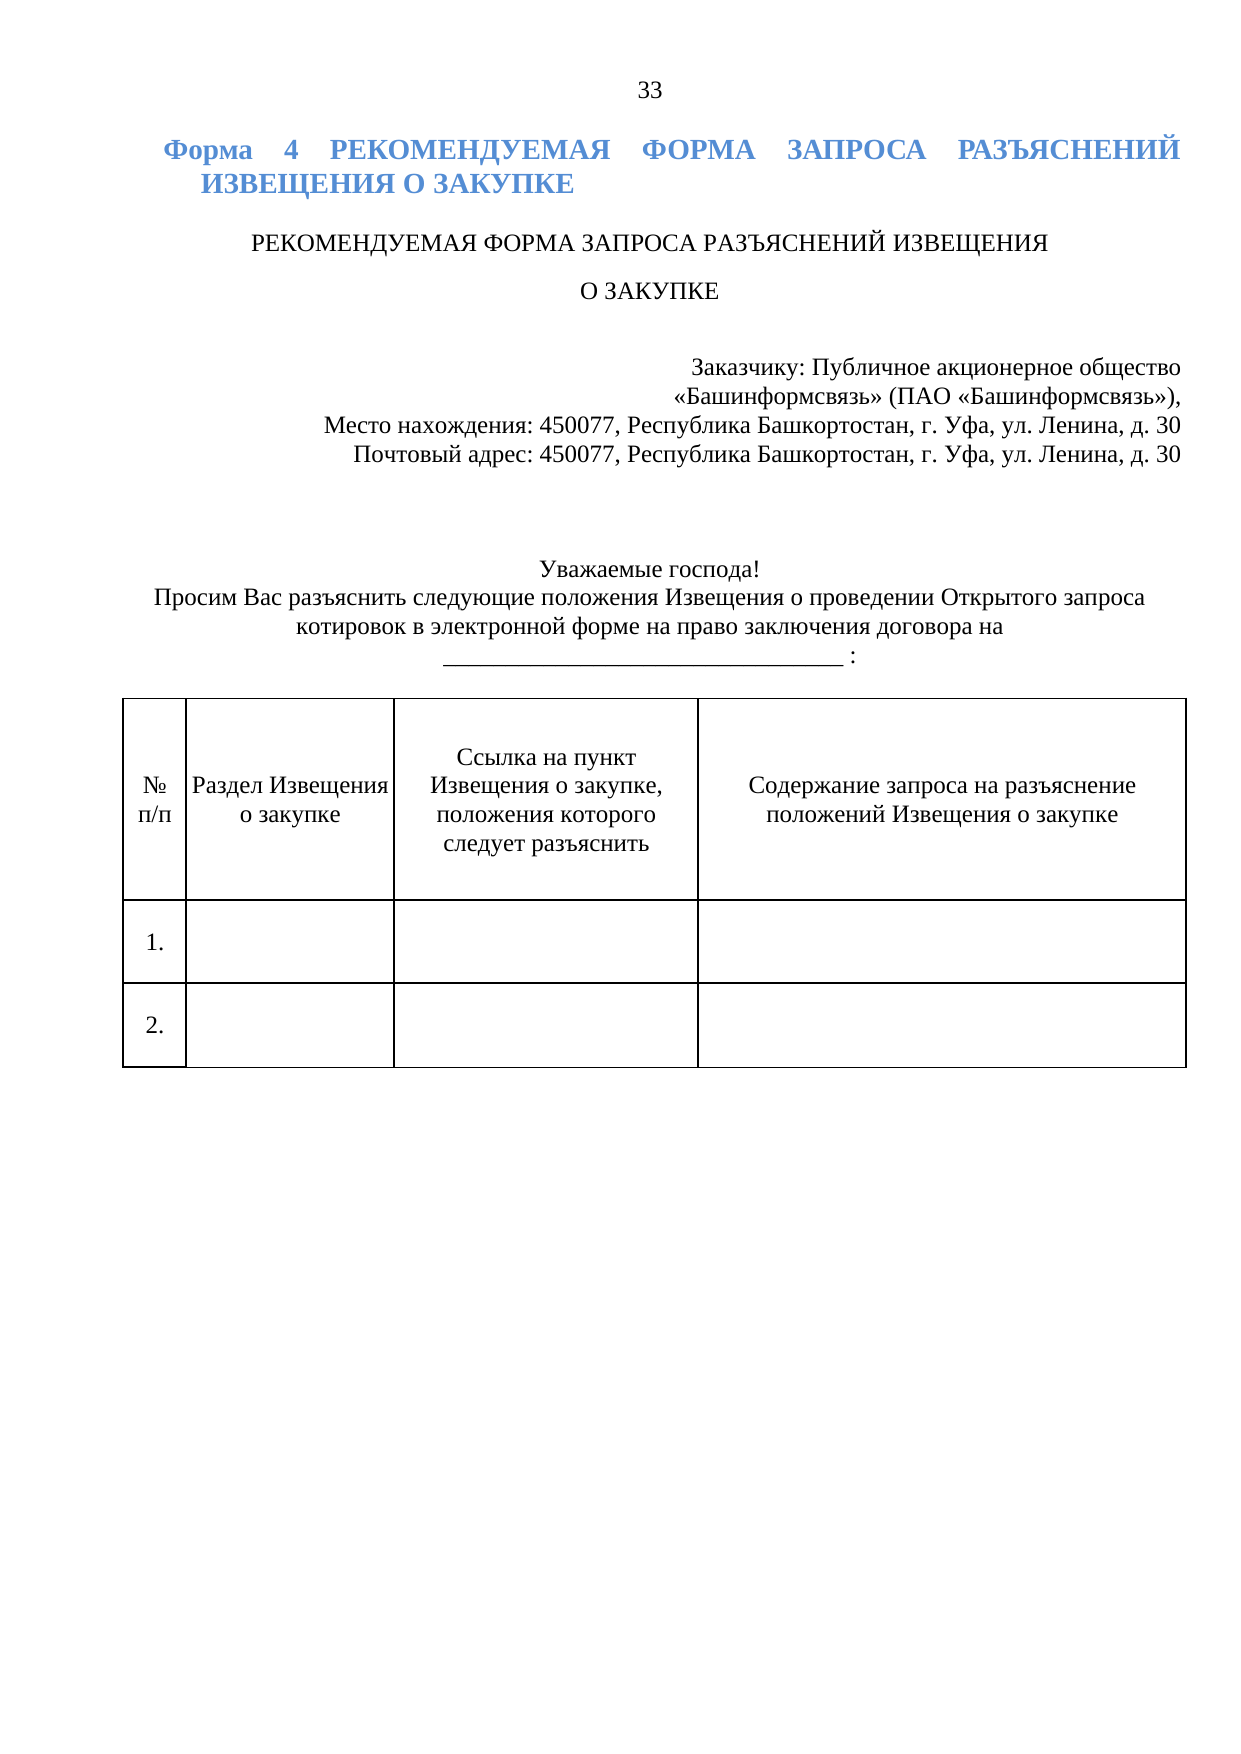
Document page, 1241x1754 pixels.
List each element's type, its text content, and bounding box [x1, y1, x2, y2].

table_header Содержание запроса на разъяснение положений Извещения о закупке [699, 699, 1185, 899]
table_cell [395, 984, 697, 1066]
table_cell 2. [124, 984, 185, 1066]
text РЕКОМЕНДУЕМАЯ ФОРМА ЗАПРОСА РАЗЪЯСНЕНИЙ ИЗВЕЩЕНИЯ [118, 228, 1181, 257]
table_header № п/п [124, 699, 185, 899]
text «Башинформсвязь» (ПАО «Башинформсвязь»), [118, 381, 1181, 410]
text Уважаемые господа! [118, 554, 1181, 582]
table_cell [699, 984, 1185, 1066]
table_cell [187, 984, 393, 1066]
table_header Раздел Извещения о закупке [187, 699, 393, 899]
text Место нахождения: 450077, Республика Башкортостан, г. Уфа, ул. Ленина, д. 30 [118, 410, 1181, 439]
text Форма 4 РЕКОМЕНДУЕМАЯ ФОРМА ЗАПРОСА РАЗЪЯСНЕНИЙ ИЗВЕЩЕНИЯ О ЗАКУПКЕ [163, 132, 1181, 199]
table_header Ссылка на пункт Извещения о закупке, положения которого следует разъяснить [395, 699, 697, 899]
table_cell [395, 901, 697, 982]
table_cell 1. [124, 901, 185, 982]
text Почтовый адрес: 450077, Республика Башкортостан, г. Уфа, ул. Ленина, д. 30 [118, 439, 1181, 467]
table_cell [187, 901, 393, 982]
table_cell [699, 901, 1185, 982]
text Просим Вас разъяснить следующие положения Извещения о проведении Открытого запроса котировок в электронной форме на право заключения договора на ________________________________ : [118, 582, 1181, 669]
text Заказчику: Публичное акционерное общество [118, 352, 1181, 381]
text О ЗАКУПКЕ [118, 276, 1181, 305]
